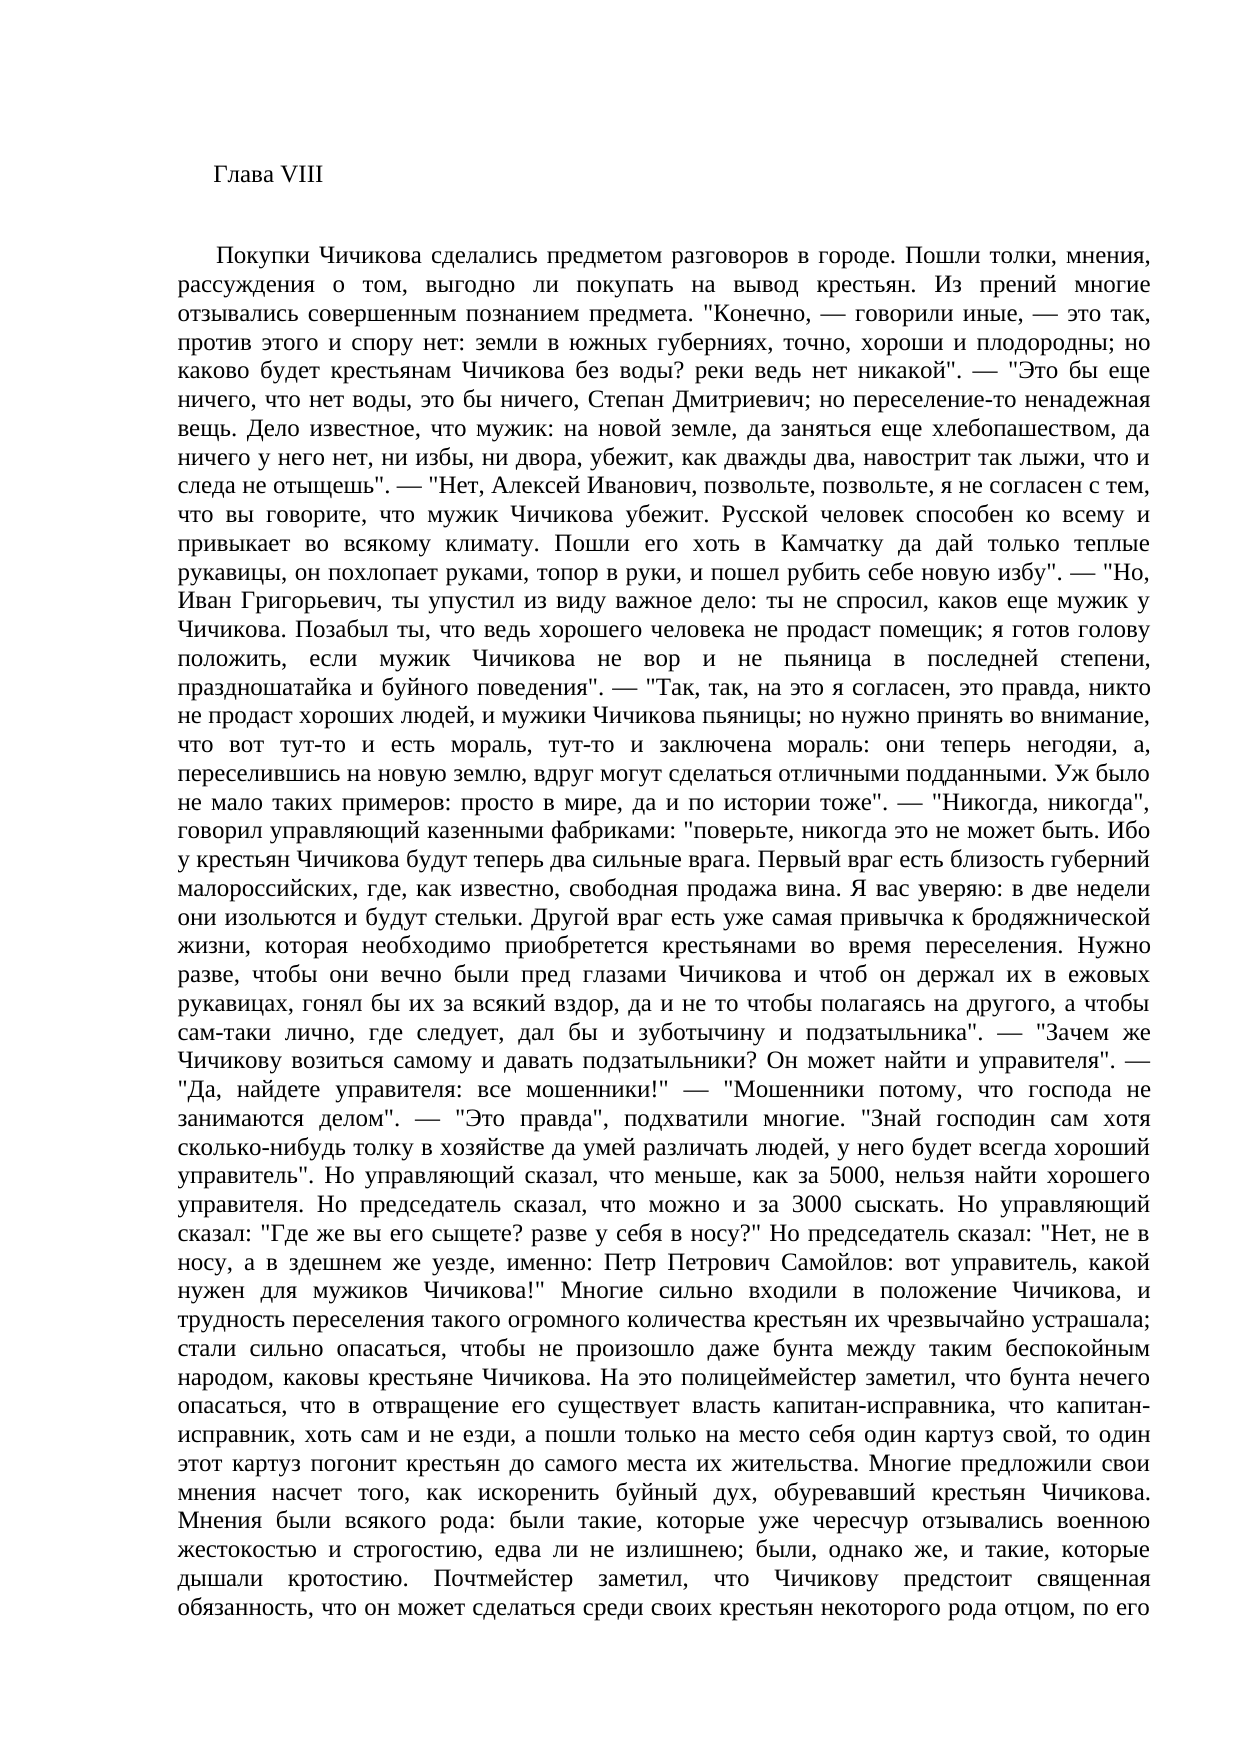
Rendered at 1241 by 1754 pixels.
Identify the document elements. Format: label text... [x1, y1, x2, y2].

text Глава VIII [177, 159, 1152, 187]
